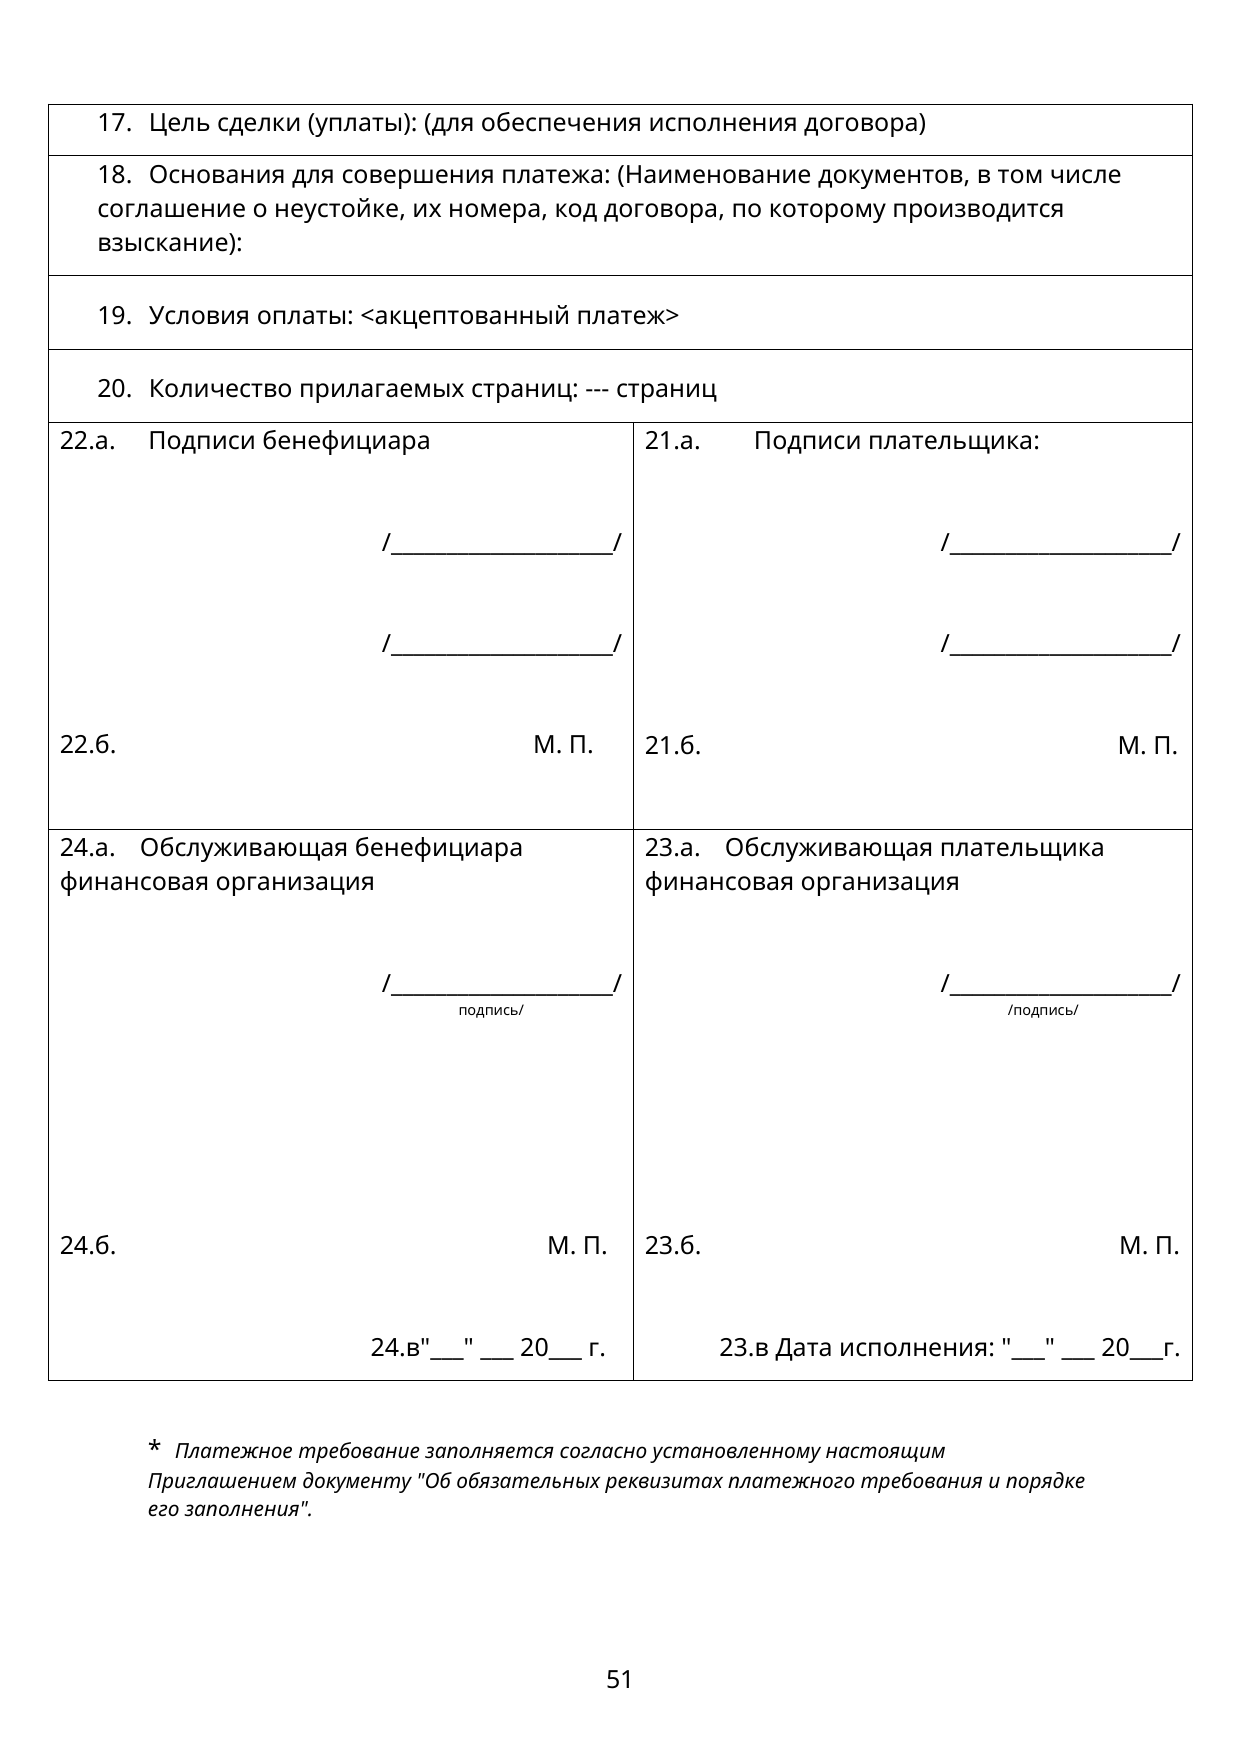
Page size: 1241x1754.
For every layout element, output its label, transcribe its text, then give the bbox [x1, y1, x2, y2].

table_cell 23.а. Обслуживающая плательщика финансовая организация /____________________/ /подпись/ [634, 830, 1192, 1151]
table_cell 21.а. Подписи плательщика: /____________________/ /____________________/ 21.б. М. П. [634, 423, 1192, 829]
table_cell 19. Условия оплаты: <акцептованный платеж> [49, 276, 1192, 348]
table_cell 17. Цель сделки (уплаты): (для обеспечения исполнения договора) [49, 105, 1192, 155]
table_cell 22.а. Подписи бенефициара /____________________/ /____________________/ 22.б. М. П. [49, 423, 633, 829]
text * Платежное требование заполняется согласно установленному настоящим Приглашением документу "Об обязательных реквизитах платежного требования и порядке его заполнения". [148, 1432, 1092, 1523]
table_cell 24.б. М. П. 24.в"___" ___ 20___ г. [49, 1151, 633, 1380]
table_cell 20. Количество прилагаемых страниц: --- страниц [49, 350, 1192, 422]
table_cell 18. Основания для совершения платежа: (Наименование документов, в том числе соглашение о неустойке, их номера, код договора, по которому производится взыскание): [49, 156, 1192, 275]
table_cell 23.б. М. П. 23.в Дата исполнения: "___" ___ 20___г. [634, 1151, 1192, 1380]
table_cell 24.а. Обслуживающая бенефициара финансовая организация /____________________/ подпись/ [49, 830, 633, 1151]
